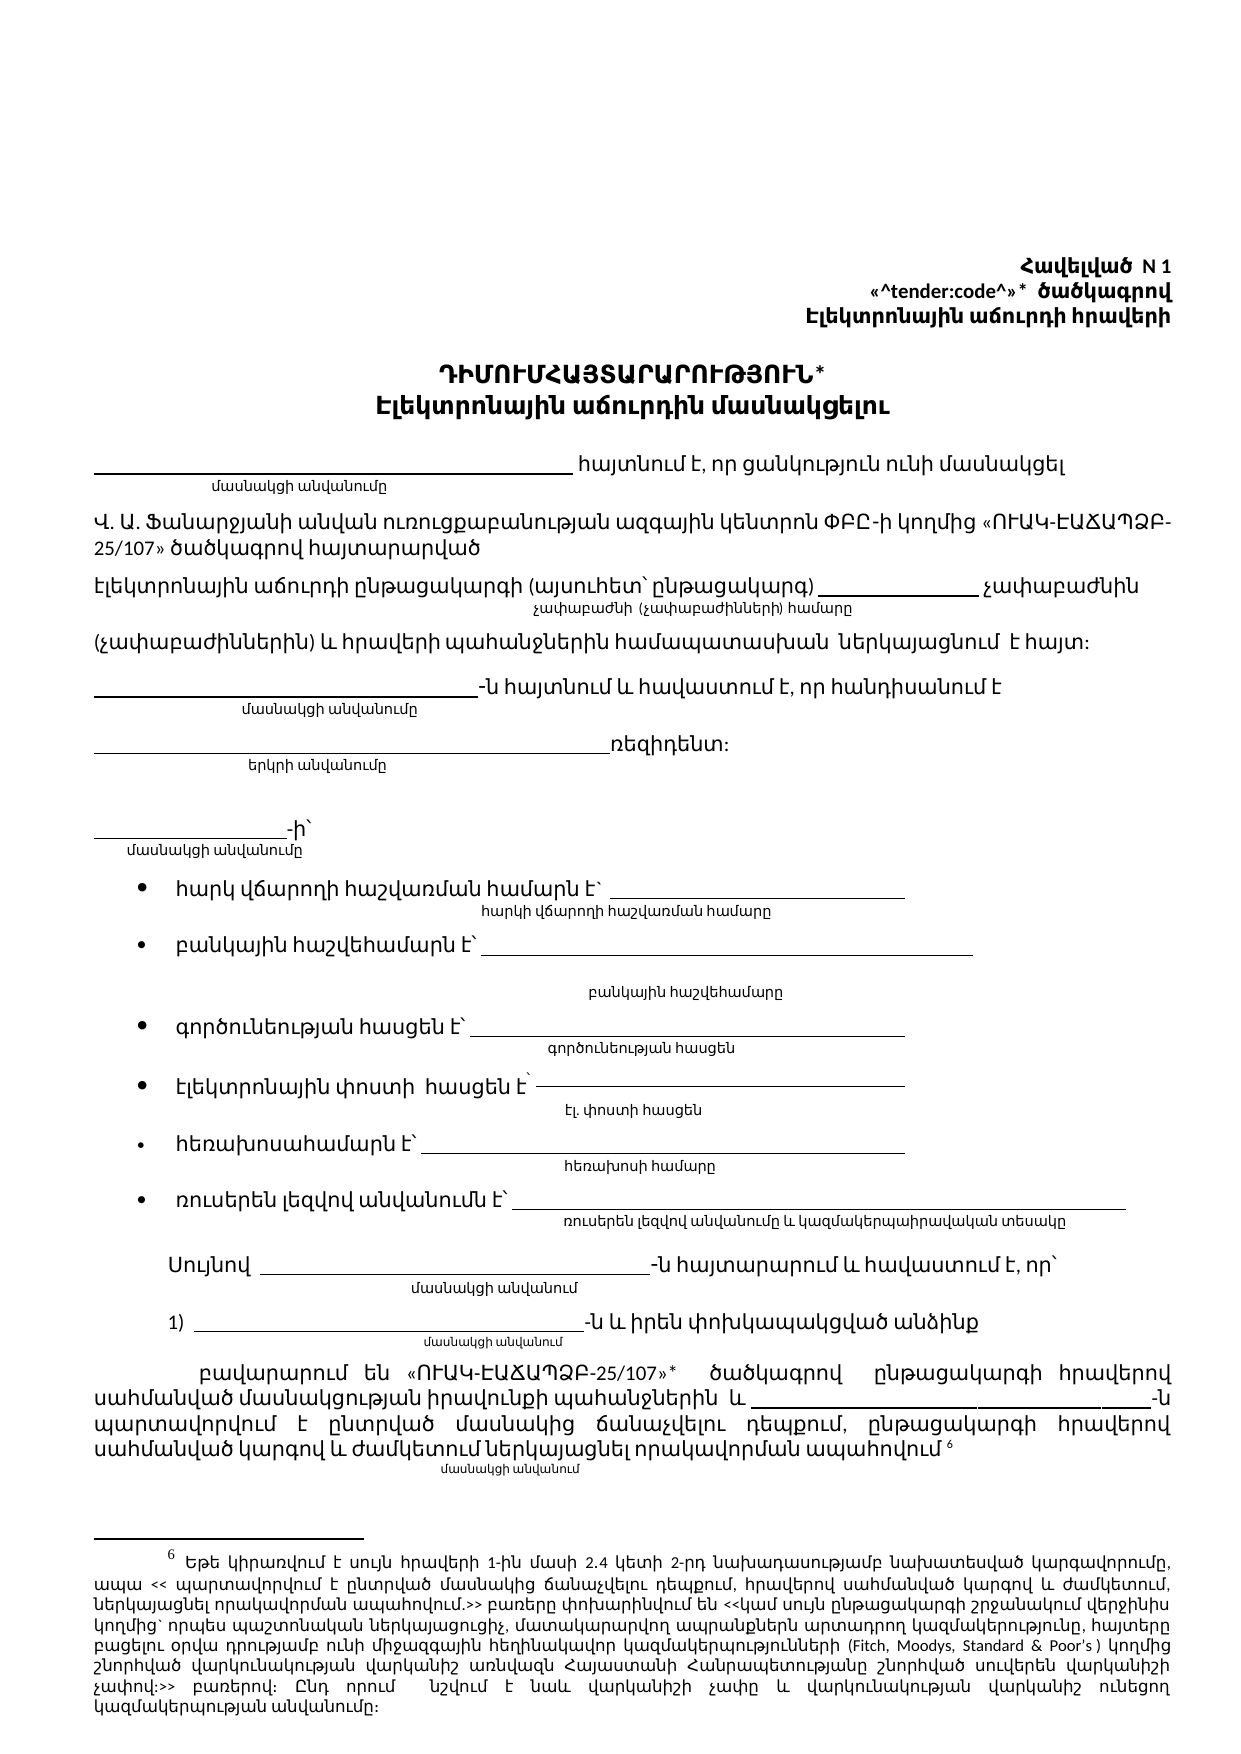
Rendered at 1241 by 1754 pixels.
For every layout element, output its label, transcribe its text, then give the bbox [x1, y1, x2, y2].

text հարկի վճարողի հաշվառման համարը [94, 902, 1171, 933]
text բավարարում են «ՈՒԱԿ-ԷԱՃԱՊՁԲ-25/107»* ծածկագրով ընթացակարգի հրավերով սահմանված մասնակցության իրավունքի պահանջներին և -ն պարտավորվում է ընտրված մասնակից ճանաչվելու դեպքում, ընթացակարգի հրավերով սահմանված կարգով և ժամկետում ներկայացնել որակավորման ապահովում [94, 1360, 1171, 1462]
text -ի՝ [94, 816, 1171, 841]
subtitle Էլեկտրոնային աճուրդին մասնակցելու [94, 390, 1171, 421]
list հարկ վճարողի հաշվառման համարն է` [138, 872, 1171, 902]
text մասնակցի անվանումը [94, 701, 1171, 731]
text բանկային հաշվեհամարը [94, 983, 1171, 1014]
text «^tender:code^»* ծածկագրով [94, 278, 1171, 304]
text ԴԻՄՈՒՄՀԱՅՏԱՐԱՐՈՒԹՅՈՒՆ* [94, 360, 1171, 390]
text էլ. փոստի հասցեն [94, 1101, 1171, 1131]
text ռուսերեն լեզվով անվանումը և կազմակերպաիրավական տեսակը [94, 1213, 1171, 1243]
text գործունեության հասցեն [94, 1040, 1171, 1070]
text 1) -ն և իրեն փոխկապակցված անձինք [94, 1309, 1171, 1335]
text երկրի անվանումը [94, 756, 1171, 787]
list էլեկտրոնային փոստի հասցեն է՝ [138, 1070, 1171, 1101]
text -ն հայտնում և հավաստում է, որ հանդիսանում է [94, 670, 1171, 701]
text (չափաբաժիններին) և հրավերի պահանջներին համապատասխան ներկայացնում է հայտ: [94, 629, 1171, 655]
text մասնակցի անվանում [94, 1279, 1171, 1309]
list ռուսերեն լեզվով անվանումն է՝ [138, 1187, 1171, 1213]
list գործունեության հասցեն է՝ [138, 1014, 1171, 1040]
text մասնակցի անվանումը [94, 841, 1171, 872]
list բանկային հաշվեհամարն է՝ [138, 933, 1171, 983]
text Հավելված N 1 [94, 253, 1171, 278]
text Էլեկտրոնային աճուրդի հրավերի [94, 304, 1171, 329]
text էլեկտրոնային աճուրդի ընթացակարգի (այսուհետ՝ ընթացակարգ) չափաբաժնին [94, 573, 1171, 599]
text ռեզիդենտ: [94, 731, 1171, 756]
text չափաբաժնի (չափաբաժինների) համարը [94, 599, 1171, 629]
text մասնակցի անվանումը [94, 477, 1171, 507]
text Սույնով -ն հայտարարում և հավաստում է, որ՝ [94, 1248, 1171, 1279]
text հեռախոսի համարը [462, 1157, 1171, 1187]
list հեռախոսահամարն է՝ [138, 1131, 1171, 1157]
text հայտնում է, որ ցանկություն ունի մասնակցել [94, 451, 1171, 477]
text մասնակցի անվանում [94, 1335, 1171, 1360]
text մասնակցի անվանում [94, 1462, 1171, 1487]
text Վ. Ա. Ֆանարջյանի անվան ուռուցքաբանության ազգային կենտրոն ՓԲԸ-ի կողմից «ՈՒԱԿ-ԷԱՃԱՊՁԲ-25/107» ծածկագրով հայտարարված [94, 507, 1171, 561]
